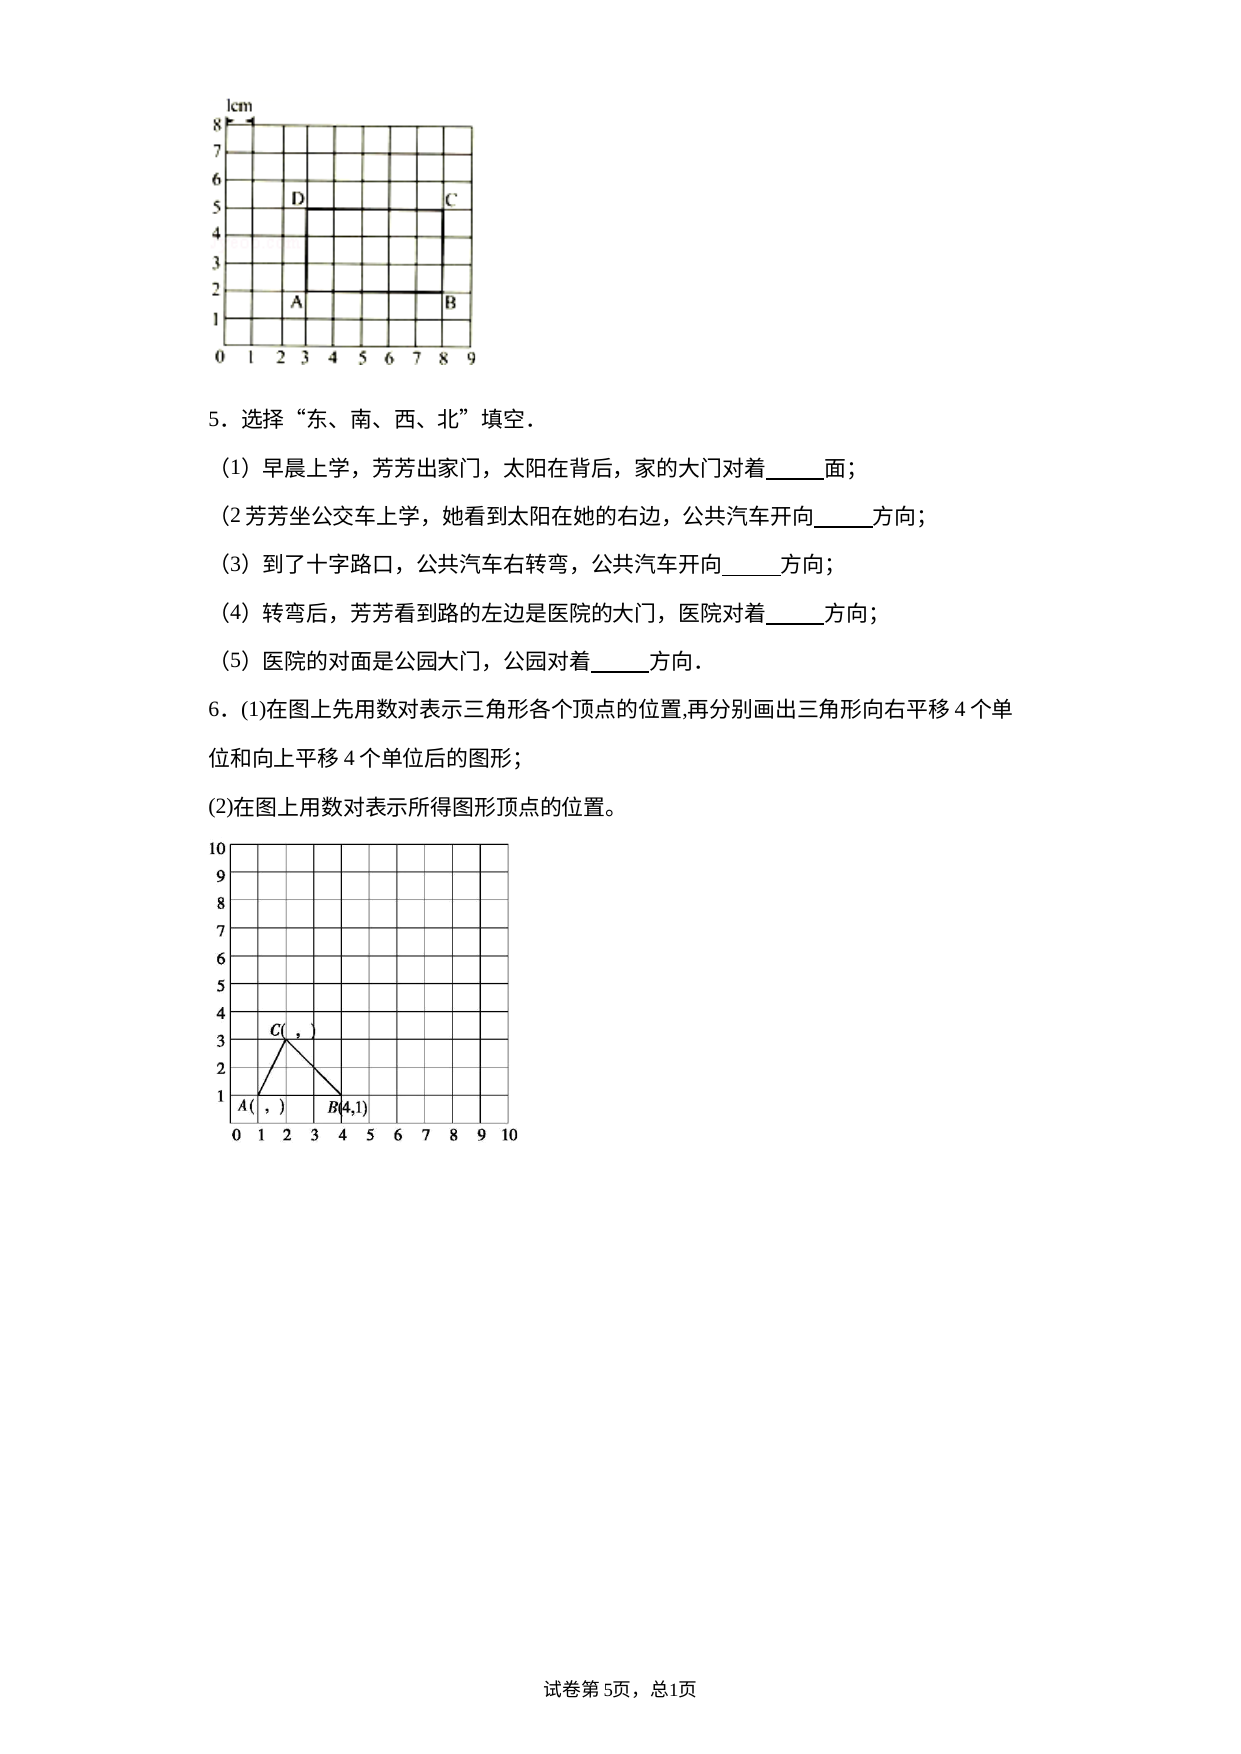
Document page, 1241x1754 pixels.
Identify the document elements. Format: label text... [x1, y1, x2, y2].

picture [208, 97, 476, 365]
text (2)在图上用数对表示所得图形顶点的位置。 [208, 789, 1032, 822]
text 5．选择“东、南、西、北”填空． [208, 402, 1032, 434]
picture [208, 837, 518, 1143]
text （3）到了十字路口，公共汽车右转弯，公共汽车开向 方向； [208, 547, 1032, 579]
text （2芳芳坐公交车上学，她看到太阳在她的右边，公共汽车开向 方向； [208, 499, 1032, 531]
text （1）早晨上学，芳芳出家门，太阳在背后，家的大门对着 面； [208, 450, 1032, 483]
text 6．(1)在图上先用数对表示三角形各个顶点的位置,再分别画出三角形向右平移4个单位和向上平移4个单位后的图形； [208, 692, 1032, 773]
text （4）转弯后，芳芳看到路的左边是医院的大门，医院对着 方向； [208, 595, 1032, 628]
text （5）医院的对面是公园大门，公园对着 方向． [208, 644, 1032, 676]
